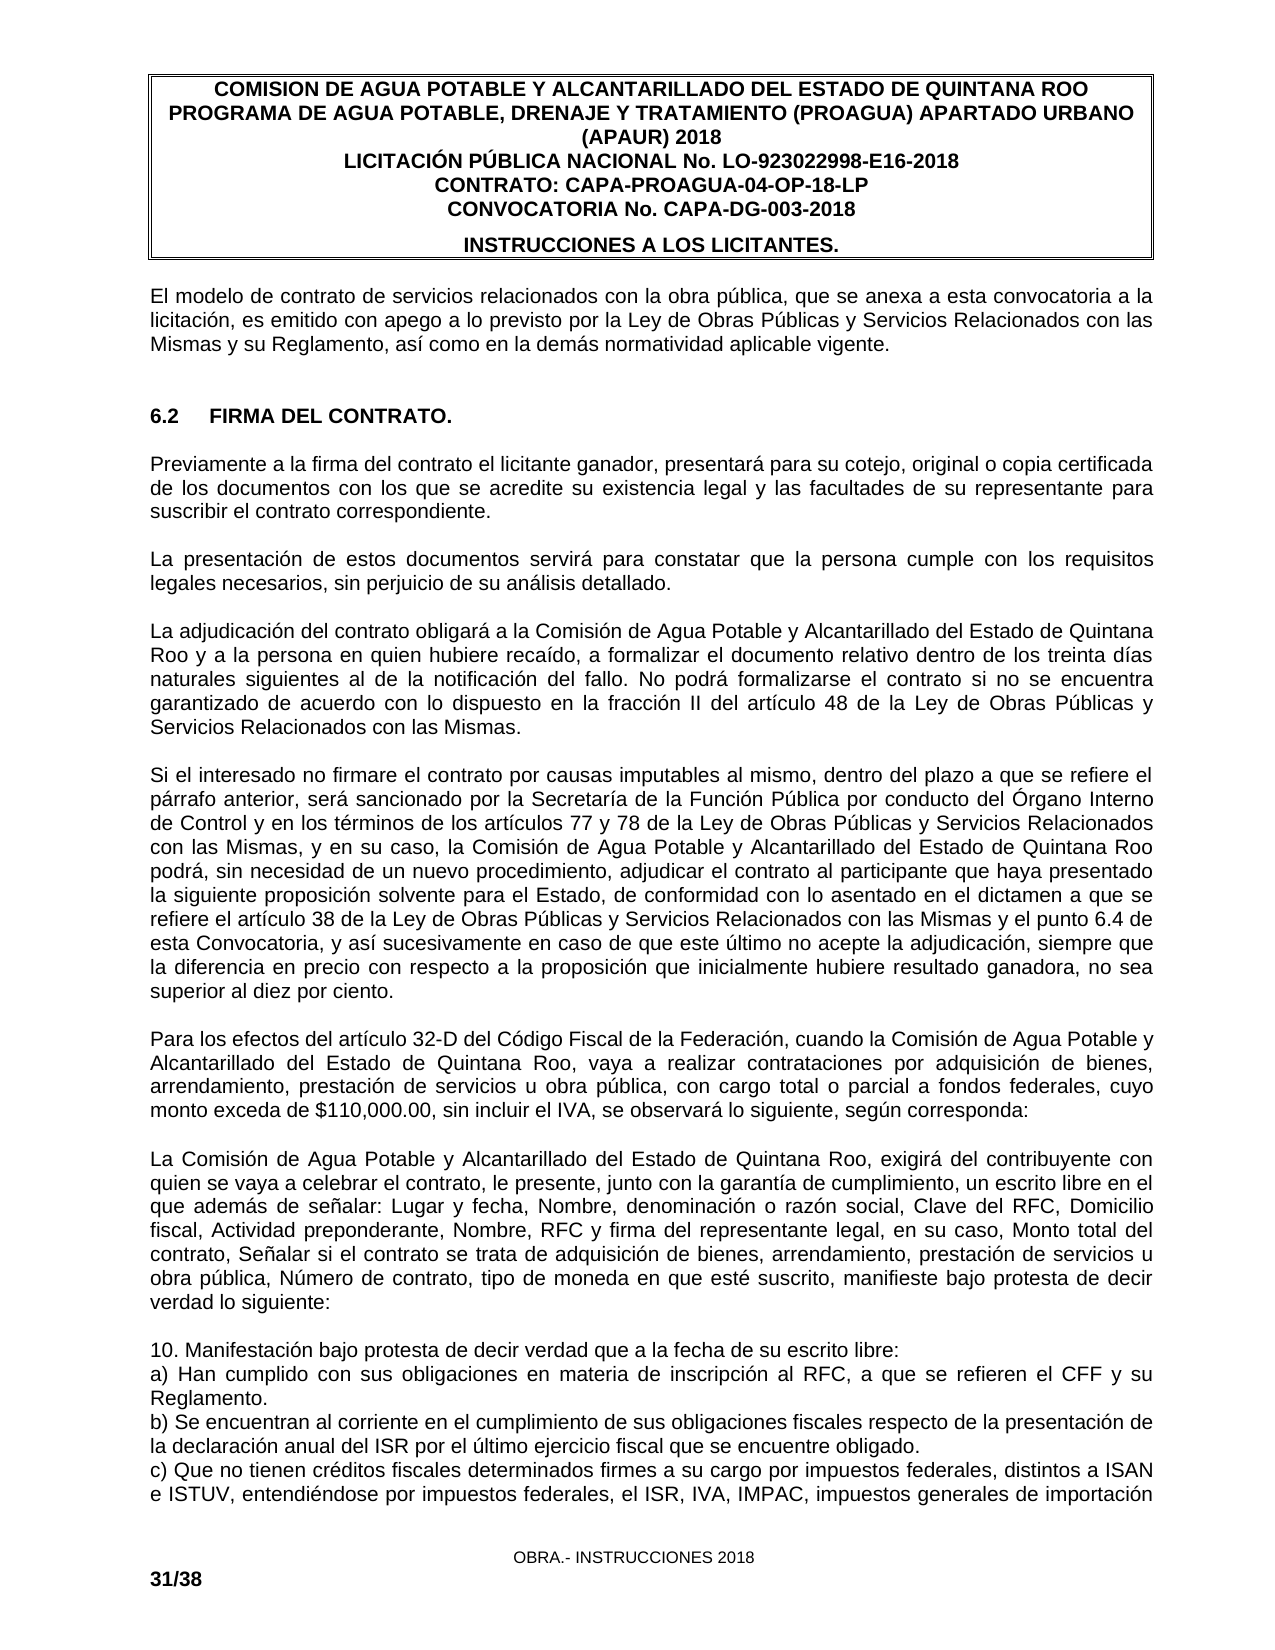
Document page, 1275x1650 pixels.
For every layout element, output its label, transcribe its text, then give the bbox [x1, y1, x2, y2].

text b) Se encuentran al corriente en el cumplimiento de sus obligaciones fiscales respecto de la presentación de la declaración anual del ISR por el último ejercicio fiscal que se encuentre obligado. [150, 1410, 1155, 1458]
text La adjudicación del contrato obligará a la Comisión de Agua Potable y Alcantarillado del Estado de Quintana Roo y a la persona en quien hubiere recaído, a formalizar el documento relativo dentro de los treinta días naturales siguientes al de la notificación del fallo. No podrá formalizarse el contrato si no se encuentra garantizado de acuerdo con lo dispuesto en la fracción II del artículo 48 de la Ley de Obras Públicas y Servicios Relacionados con las Mismas. [150, 619, 1155, 739]
text La presentación de estos documentos servirá para constatar que la persona cumple con los requisitos legales necesarios, sin perjuicio de su análisis detallado. [150, 547, 1155, 595]
text La Comisión de Agua Potable y Alcantarillado del Estado de Quintana Roo, exigirá del contribuyente con quien se vaya a celebrar el contrato, le presente, junto con la garantía de cumplimiento, un escrito libre en el que además de señalar: Lugar y fecha, Nombre, denominación o razón social, Clave del RFC, Domicilio fiscal, Actividad preponderante, Nombre, RFC y firma del representante legal, en su caso, Monto total del contrato, Señalar si el contrato se trata de adquisición de bienes, arrendamiento, prestación de servicios u obra pública, Número de contrato, tipo de moneda en que esté suscrito, manifieste bajo protesta de decir verdad lo siguiente: [150, 1146, 1155, 1314]
text Previamente a la firma del contrato el licitante ganador, presentará para su cotejo, original o copia certificada de los documentos con los que se acredite su existencia legal y las facultades de su representante para suscribir el contrato correspondiente. [150, 451, 1155, 523]
text 10. Manifestación bajo protesta de decir verdad que a la fecha de su escrito libre: [150, 1338, 1155, 1362]
text Si el interesado no firmare el contrato por causas imputables al mismo, dentro del plazo a que se refiere el párrafo anterior, será sancionado por la Secretaría de la Función Pública por conducto del Órgano Interno de Control y en los términos de los artículos 77 y 78 de la Ley de Obras Públicas y Servicios Relacionados con las Mismas, y en su caso, la Comisión de Agua Potable y Alcantarillado del Estado de Quintana Roo podrá, sin necesidad de un nuevo procedimiento, adjudicar el contrato al participante que haya presentado la siguiente proposición solvente para el Estado, de conformidad con lo asentado en el dictamen a que se refiere el artículo 38 de la Ley de Obras Públicas y Servicios Relacionados con las Mismas y el punto 6.4 de esta Convocatoria, y así sucesivamente en caso de que este último no acepte la adjudicación, siempre que la diferencia en precio con respecto a la proposición que inicialmente hubiere resultado ganadora, no sea superior al diez por ciento. [150, 763, 1155, 1002]
text a) Han cumplido con sus obligaciones en materia de inscripción al RFC, a que se refieren el CFF y su Reglamento. [150, 1362, 1155, 1410]
text 6.2 FIRMA DEL CONTRATO. [150, 403, 1155, 427]
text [150, 1458, 1155, 1506]
text Para los efectos del artículo 32-D del Código Fiscal de la Federación, cuando la Comisión de Agua Potable y Alcantarillado del Estado de Quintana Roo, vaya a realizar contrataciones por adquisición de bienes, arrendamiento, prestación de servicios u obra pública, con cargo total o parcial a fondos federales, cuyo monto exceda de $110,000.00, sin incluir el IVA, se observará lo siguiente, según corresponda: [150, 1026, 1155, 1122]
text El modelo de contrato de servicios relacionados con la obra pública, que se anexa a esta convocatoria a la licitación, es emitido con apego a lo previsto por la Ley de Obras Públicas y Servicios Relacionados con las Mismas y su Reglamento, así como en la demás normatividad aplicable vigente. [150, 284, 1155, 356]
